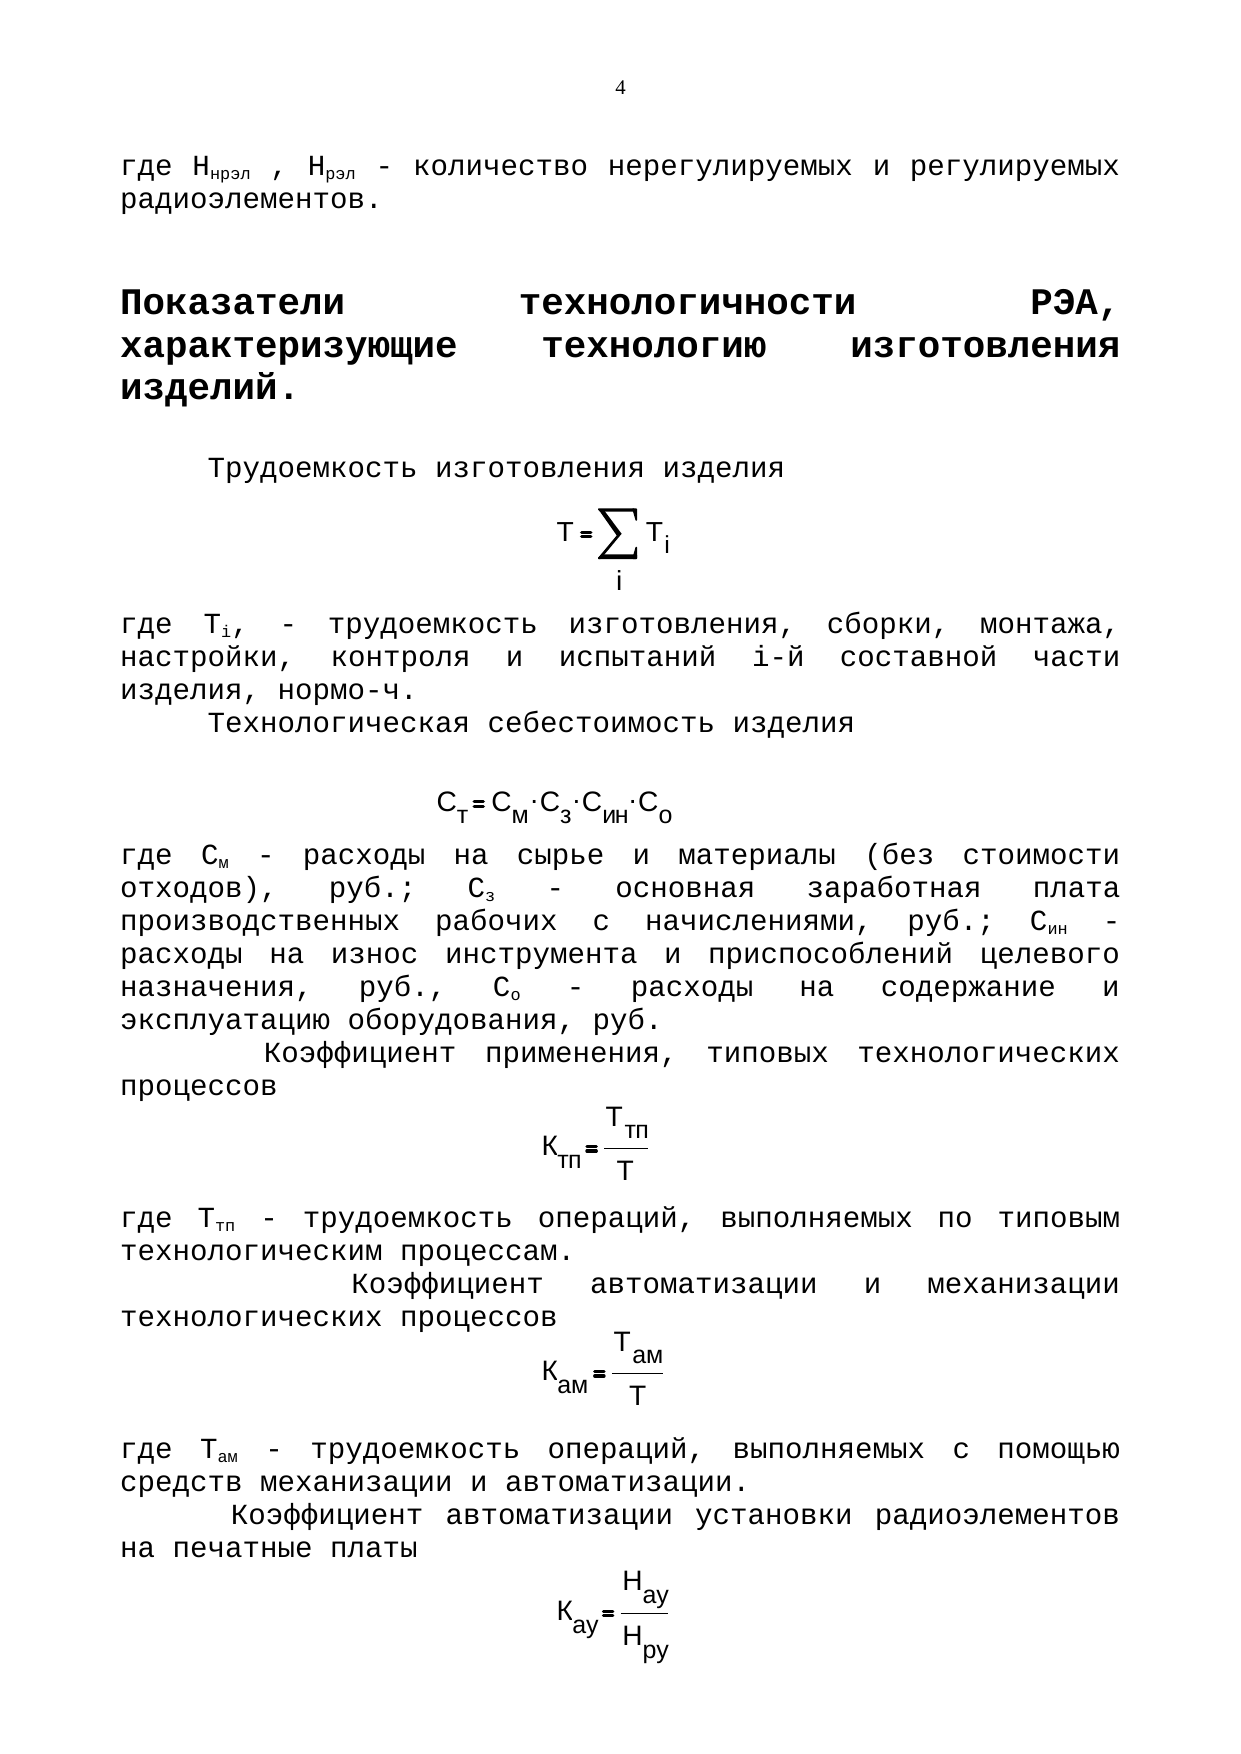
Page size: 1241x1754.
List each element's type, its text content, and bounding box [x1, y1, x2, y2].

text Трудоемкость изготовления изделия [120, 453, 1120, 576]
text Коэффициент применения, типовых технологических процессов [120, 1038, 1120, 1104]
text Технологическая себестоимость изделия [120, 708, 1120, 741]
text где Тi, - трудоемкость изготовления, сборки, монтажа, настройки, контроля и испытаний i-й составной части изделия, нормо-ч. [120, 576, 1120, 708]
text где Cм - расходы на сырье и материалы (без стоимости отходов), руб.; Сз - основная заработная плата производственных рабочих с начислениями, руб.; Син - расходы на износ инструмента и приспособлений целевого назначения, руб., Со - расходы на содержание и эксплуатацию оборудования, руб. [120, 840, 1120, 1038]
text где Ннрэл , Нрэл - количество нерегулируемых и регулируемых радиоэлементов. [120, 118, 1120, 217]
text где Ттп - трудоемкость операций, выполняемых по типовым технологическим процессам. [120, 1203, 1120, 1269]
text где Там - трудоемкость операций, выполняемых с помощью средств механизации и автоматизации. [120, 1434, 1120, 1501]
text Показатели технологичности РЭА, характеризующие технологию изготовления изделий. [120, 283, 1120, 411]
text Коэффициент автоматизации установки радиоэлементов на печатные платы [120, 1501, 1120, 1567]
text Коэффициент автоматизации и механизации технологических процессов [120, 1269, 1120, 1335]
